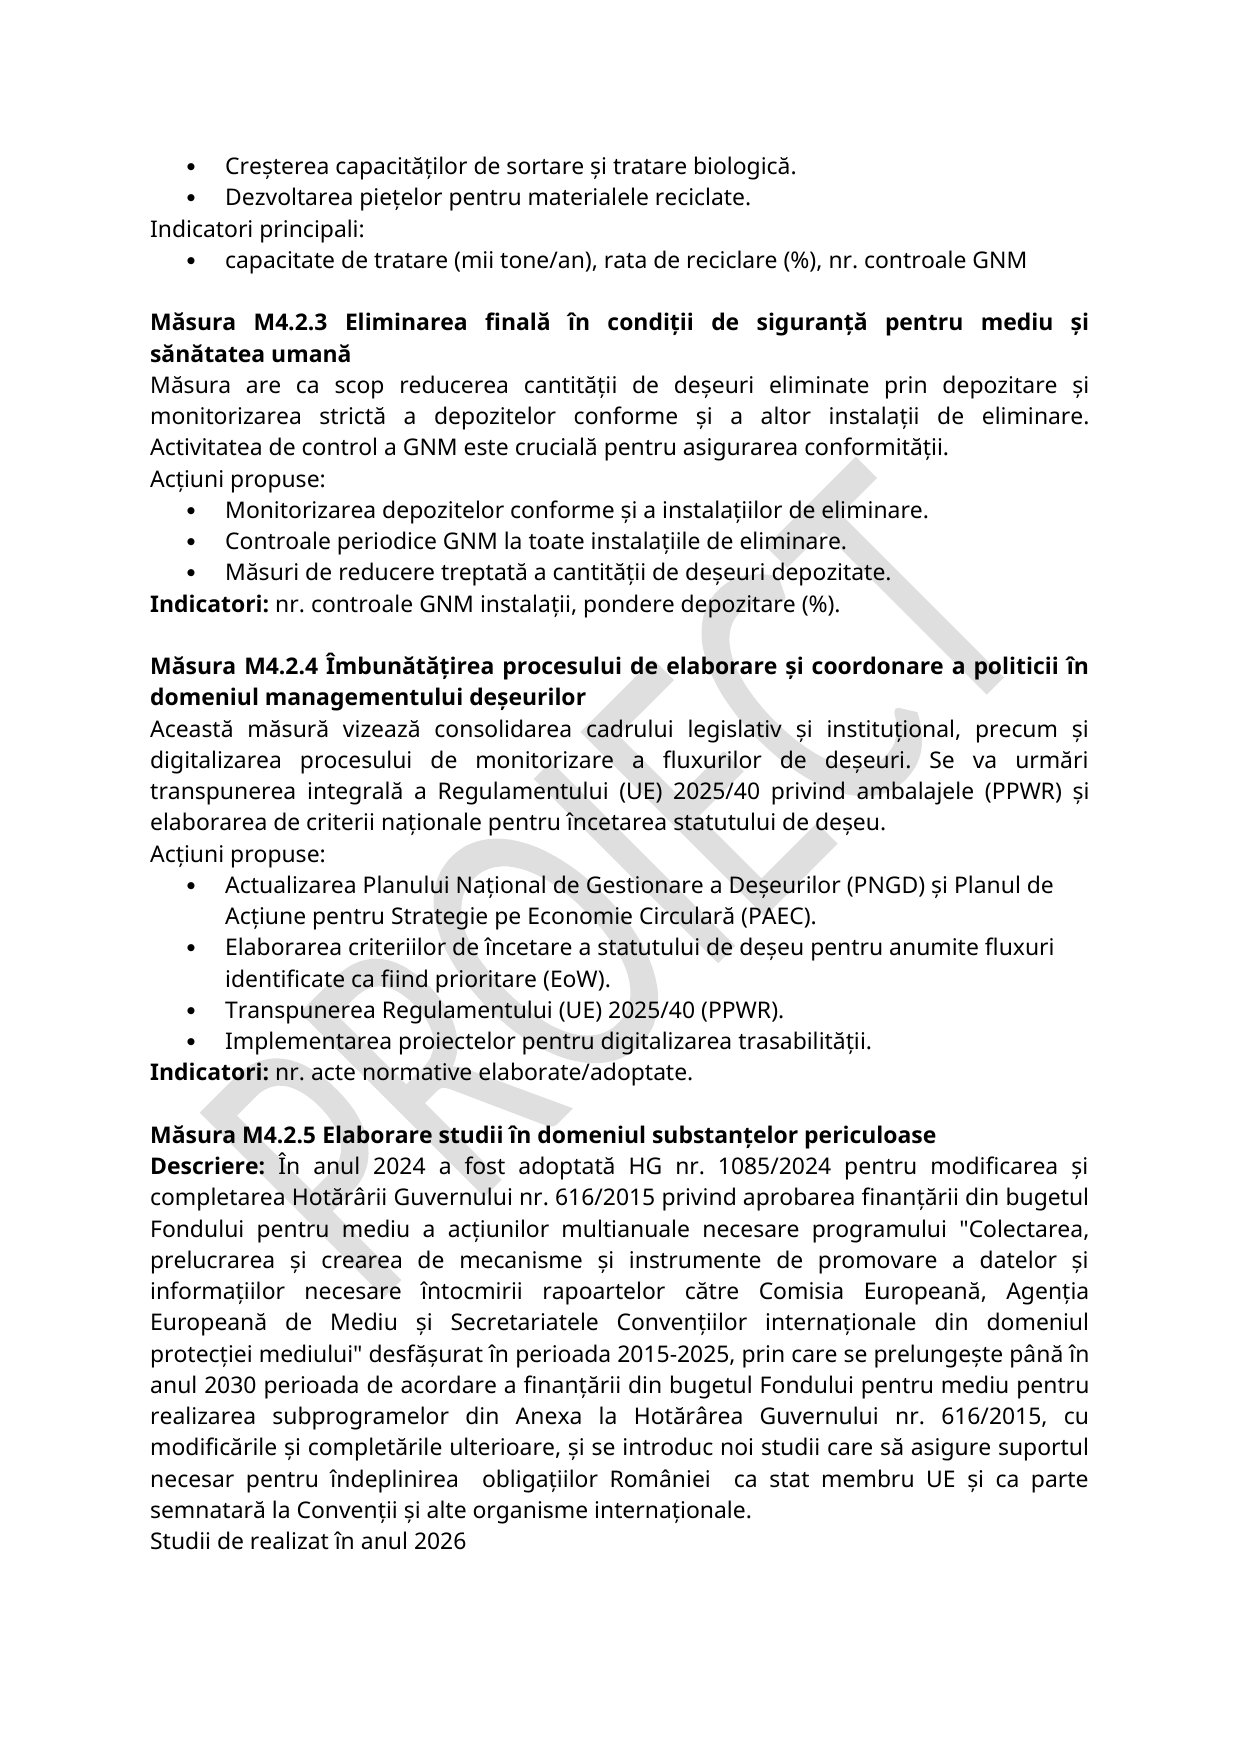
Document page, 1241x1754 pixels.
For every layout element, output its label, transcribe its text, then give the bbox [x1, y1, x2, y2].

text Măsura M4.2.5 Elaborare studii în domeniul substanțelor periculoase [150, 1119, 1090, 1150]
text Indicatori: nr. acte normative elaborate/adoptate. [150, 1056, 1090, 1087]
text Măsura M4.2.4 Îmbunătățirea procesului de elaborare și coordonare a politicii în domeniul managementului deșeurilor [150, 650, 1090, 712]
text Această măsură vizează consolidarea cadrului legislativ și instituțional, precum și digitalizarea procesului de monitorizare a fluxurilor de deșeuri. Se va urmări transpunerea integrală a Regulamentului (UE) 2025/40 privind ambalajele (PPWR) și elaborarea de criterii naționale pentru încetarea statutului de deșeu. [150, 712, 1090, 837]
list Măsuri de reducere treptată a cantității de deșeuri depozitate. [187, 556, 1090, 587]
text Indicatori principali: [150, 212, 1090, 244]
list Controale periodice GNM la toate instalațiile de eliminare. [187, 525, 1090, 556]
text Indicatori: nr. controale GNM instalații, pondere depozitare (%). [150, 587, 1090, 619]
list Dezvoltarea piețelor pentru materialele reciclate. [187, 181, 1090, 212]
list Creșterea capacităților de sortare și tratare biologică. [187, 150, 1090, 181]
list capacitate de tratare (mii tone/an), rata de reciclare (%), nr. controale GNM [187, 244, 1090, 275]
text Descriere: În anul 2024 a fost adoptată HG nr. 1085/2024 pentru modificarea și completarea Hotărârii Guvernului nr. 616/2015 privind aprobarea finanțării din bugetul Fondului pentru mediu a acțiunilor multianuale necesare programului "Colectarea, prelucrarea și crearea de mecanisme și instrumente de promovare a datelor și informațiilor necesare întocmirii rapoartelor către Comisia Europeană, Agenția Europeană de Mediu și Secretariatele Convențiilor internaționale din domeniul protecției mediului" desfășurat în perioada 2015-2025, prin care se prelungește până în anul 2030 perioada de acordare a finanțării din bugetul Fondului pentru mediu pentru realizarea subprogramelor din Anexa la Hotărârea Guvernului nr. 616/2015, cu modificările și completările ulterioare, și se introduc noi studii care să asigure suportul necesar pentru îndeplinirea obligațiilor României ca stat membru UE și ca parte semnatară la Convenții și alte organisme internaționale. [150, 1150, 1090, 1525]
text Acțiuni propuse: [150, 837, 1090, 869]
list Elaborarea criteriilor de încetare a statutului de deșeu pentru anumite fluxuri identificate ca fiind prioritare (EoW). [187, 931, 1090, 994]
text Măsura M4.2.3 Eliminarea finală în condiții de siguranță pentru mediu și sănătatea umană [150, 306, 1090, 369]
text Măsura are ca scop reducerea cantității de deșeuri eliminate prin depozitare și monitorizarea strictă a depozitelor conforme și a altor instalații de eliminare. Activitatea de control a GNM este crucială pentru asigurarea conformității. [150, 369, 1090, 462]
list Monitorizarea depozitelor conforme și a instalațiilor de eliminare. [187, 494, 1090, 525]
list Transpunerea Regulamentului (UE) 2025/40 (PPWR). [187, 994, 1090, 1025]
list Actualizarea Planului Național de Gestionare a Deșeurilor (PNGD) și Planul de Acțiune pentru Strategie pe Economie Circulară (PAEC). [187, 869, 1090, 931]
text Acțiuni propuse: [150, 462, 1090, 494]
text Studii de realizat în anul 2026 [150, 1525, 1090, 1556]
list Implementarea proiectelor pentru digitalizarea trasabilității. [187, 1025, 1090, 1056]
